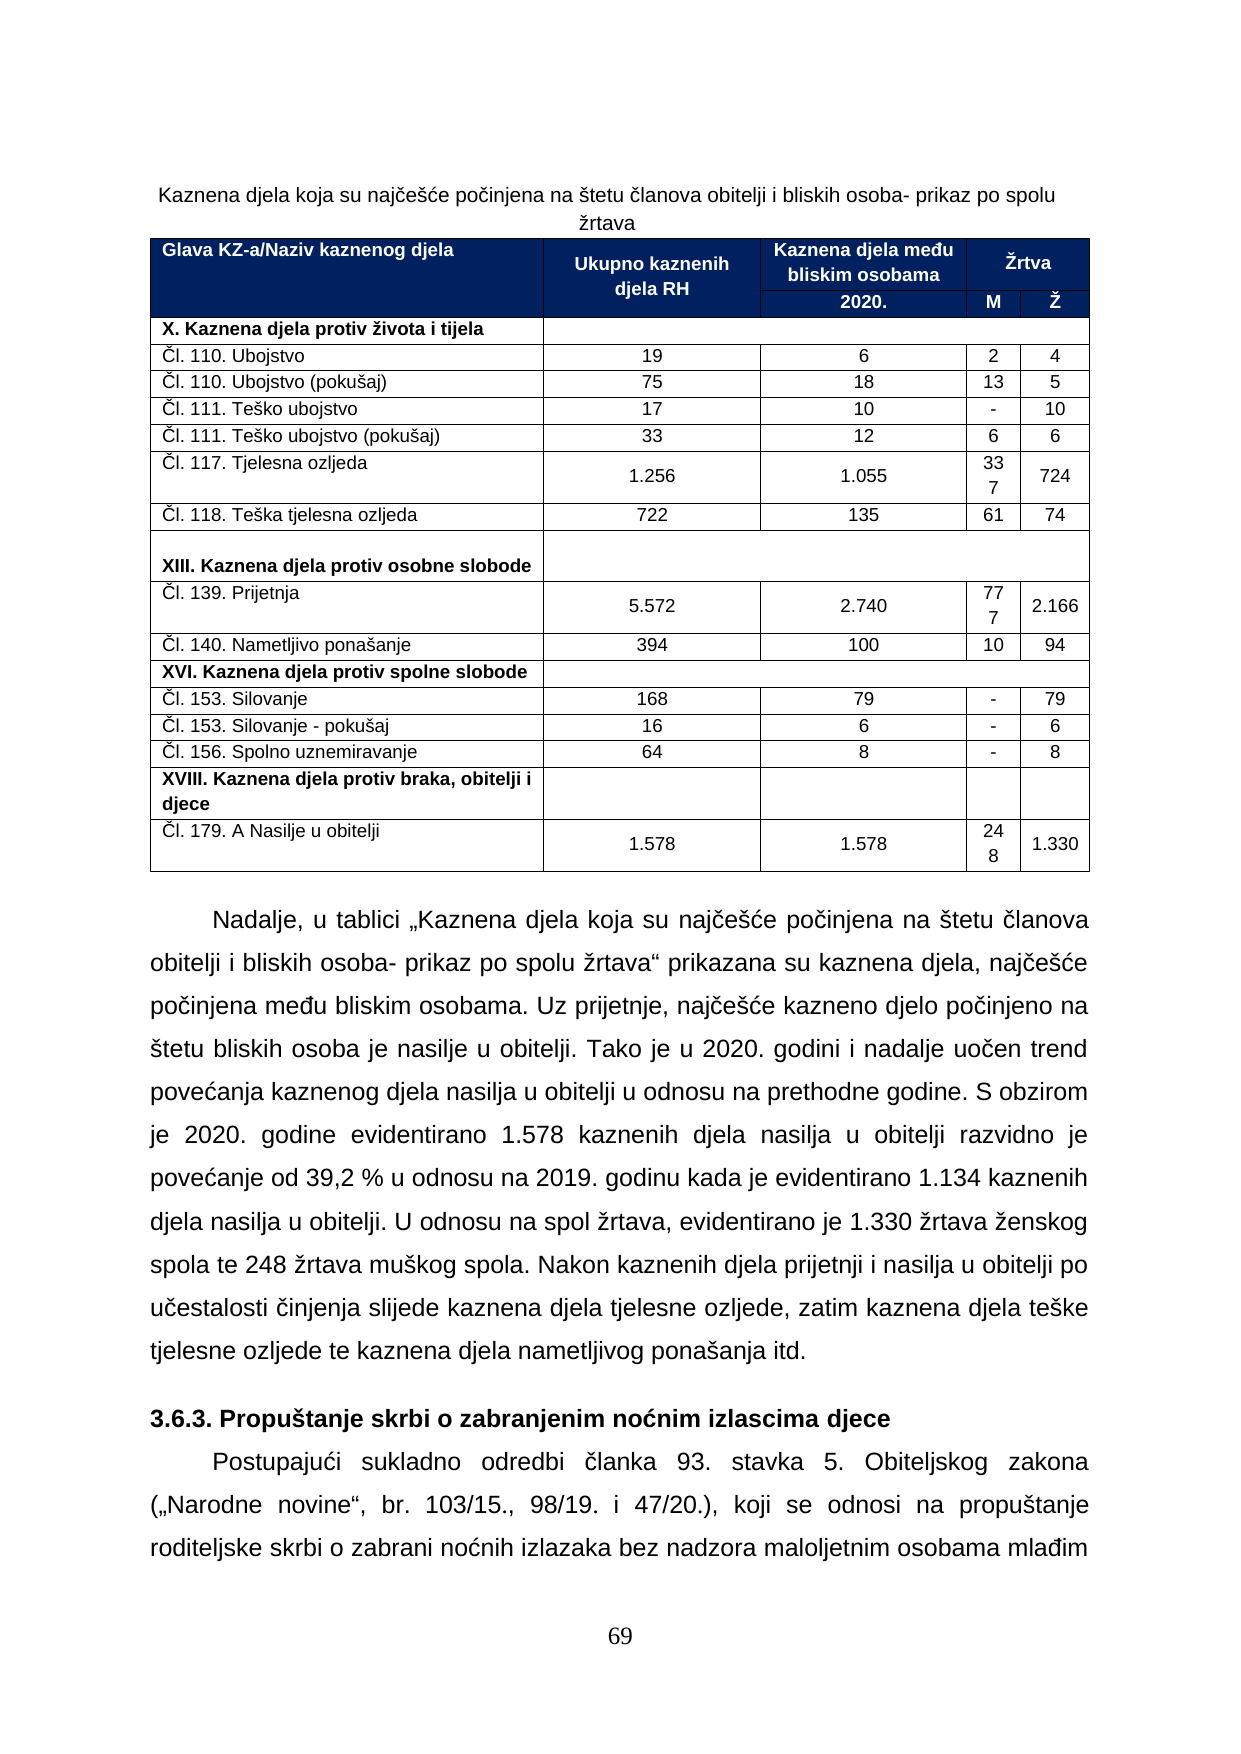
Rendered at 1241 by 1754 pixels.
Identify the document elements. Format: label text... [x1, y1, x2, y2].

table_cell 79 [1021, 688, 1089, 713]
table_cell 6 [1021, 425, 1089, 451]
table_cell [967, 768, 1020, 819]
table_cell 18 [761, 371, 966, 397]
table_cell 10 [967, 634, 1020, 660]
table_cell - [967, 688, 1020, 713]
table_cell [544, 318, 1089, 343]
table_cell 5 [1021, 371, 1089, 397]
table_cell 33 [544, 425, 760, 451]
table_cell X. Kaznena djela protiv života i tijela [151, 318, 543, 343]
table_cell 724 [1021, 452, 1089, 503]
table_cell [544, 661, 1089, 687]
table_cell - [967, 741, 1020, 767]
table_cell 6 [761, 345, 966, 370]
table_cell 1.578 [544, 820, 760, 871]
table_cell 8 [761, 741, 966, 767]
table_cell [761, 768, 966, 819]
table_cell Čl. 111. Teško ubojstvo (pokušaj) [151, 425, 543, 451]
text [150, 1447, 1090, 1562]
table_cell 17 [544, 398, 760, 424]
table_cell 19 [544, 345, 760, 370]
table_cell Čl. 156. Spolno uznemiravanje [151, 741, 543, 767]
text Kaznena djela koja su najčešće počinjena na štetu članova obitelji i bliskih osoba- prikaz po spolu žrtava [150, 183, 1064, 234]
table_cell 6 [1021, 715, 1089, 740]
table_cell 94 [1021, 634, 1089, 660]
table_cell M [967, 291, 1020, 317]
table_cell 2 [967, 345, 1020, 370]
table_cell 10 [761, 398, 966, 424]
table_cell Čl. 110. Ubojstvo (pokušaj) [151, 371, 543, 397]
text Nadalje, u tablici „Kaznena djela koja su najčešće počinjena na štetu članova obitelji i bliskih osoba- prikaz po spolu žrtava“ prikazana su kaznena djela, najčešće počinjena među bliskim osobama. Uz prijetnje, najčešće kazneno djelo počinjeno na štetu bliskih osoba je nasilje u obitelji. Tako je u 2020. godini i nadalje uočen trend povećanja kaznenog djela nasilja u obitelji u odnosu na prethodne godine. S obzirom je 2020. godine evidentirano 1.578 kaznenih djela nasilja u obitelji razvidno je povećanje od 39,2 % u odnosu na 2019. godinu kada je evidentirano 1.134 kaznenih djela nasilja u obitelji. U odnosu na spol žrtava, evidentirano je 1.330 žrtava ženskog spola te 248 žrtava muškog spola. Nakon kaznenih djela prijetnji i nasilja u obitelji po učestalosti činjenja slijede kaznena djela tjelesne ozljede, zatim kaznena djela teške tjelesne ozljede te kaznena djela nametljivog ponašanja itd. [150, 904, 1090, 1364]
table_cell 61 [967, 504, 1020, 529]
table_cell 777 [967, 582, 1020, 633]
table_cell 168 [544, 688, 760, 713]
table_header Ukupno kaznenih djela RH [544, 239, 760, 317]
table_cell - [967, 715, 1020, 740]
table_cell [544, 531, 1089, 581]
table_cell 75 [544, 371, 760, 397]
subtitle 3.6.3. Propuštanje skrbi o zabranjenim noćnim izlascima djece [150, 1404, 1090, 1433]
table_cell Čl. 139. Prijetnja [151, 582, 543, 633]
table_cell Čl. 153. Silovanje [151, 688, 543, 713]
table_cell XVIII. Kaznena djela protiv braka, obitelji i djece [151, 768, 543, 819]
table_cell - [967, 398, 1020, 424]
table_cell 135 [761, 504, 966, 529]
table_cell 1.330 [1021, 820, 1089, 871]
table_cell Čl. 118. Teška tjelesna ozljeda [151, 504, 543, 529]
table_cell 1.256 [544, 452, 760, 503]
table_cell XIII. Kaznena djela protiv osobne slobode [151, 531, 543, 581]
table_cell 74 [1021, 504, 1089, 529]
table_cell 2.740 [761, 582, 966, 633]
table_cell 16 [544, 715, 760, 740]
table_cell XVI. Kaznena djela protiv spolne slobode [151, 661, 543, 687]
table_cell [544, 768, 760, 819]
table_header Žrtva [967, 239, 1089, 290]
table_cell 6 [761, 715, 966, 740]
table_cell 5.572 [544, 582, 760, 633]
table_cell Čl. 140. Nametljivo ponašanje [151, 634, 543, 660]
table_cell Čl. 110. Ubojstvo [151, 345, 543, 370]
table_cell 248 [967, 820, 1020, 871]
table_cell 337 [967, 452, 1020, 503]
table_cell Ž [1021, 291, 1089, 317]
table_cell 64 [544, 741, 760, 767]
table_cell 1.055 [761, 452, 966, 503]
table_cell Čl. 117. Tjelesna ozljeda [151, 452, 543, 503]
table_cell Čl. 111. Teško ubojstvo [151, 398, 543, 424]
table_cell 722 [544, 504, 760, 529]
table_cell 4 [1021, 345, 1089, 370]
table_header Kaznena djela među bliskim osobama [761, 239, 966, 290]
table_cell 1.578 [761, 820, 966, 871]
table_cell 6 [967, 425, 1020, 451]
table_cell 394 [544, 634, 760, 660]
table_cell Čl. 179. A Nasilje u obitelji [151, 820, 543, 871]
table_cell 2020. [761, 291, 966, 317]
table_cell 13 [967, 371, 1020, 397]
table_cell 12 [761, 425, 966, 451]
table_cell 10 [1021, 398, 1089, 424]
table_cell 79 [761, 688, 966, 713]
table_cell 2.166 [1021, 582, 1089, 633]
table_cell 100 [761, 634, 966, 660]
table_header Glava KZ-a/Naziv kaznenog djela [151, 239, 543, 317]
table_cell 8 [1021, 741, 1089, 767]
table_cell [1021, 768, 1089, 819]
table_cell Čl. 153. Silovanje - pokušaj [151, 715, 543, 740]
